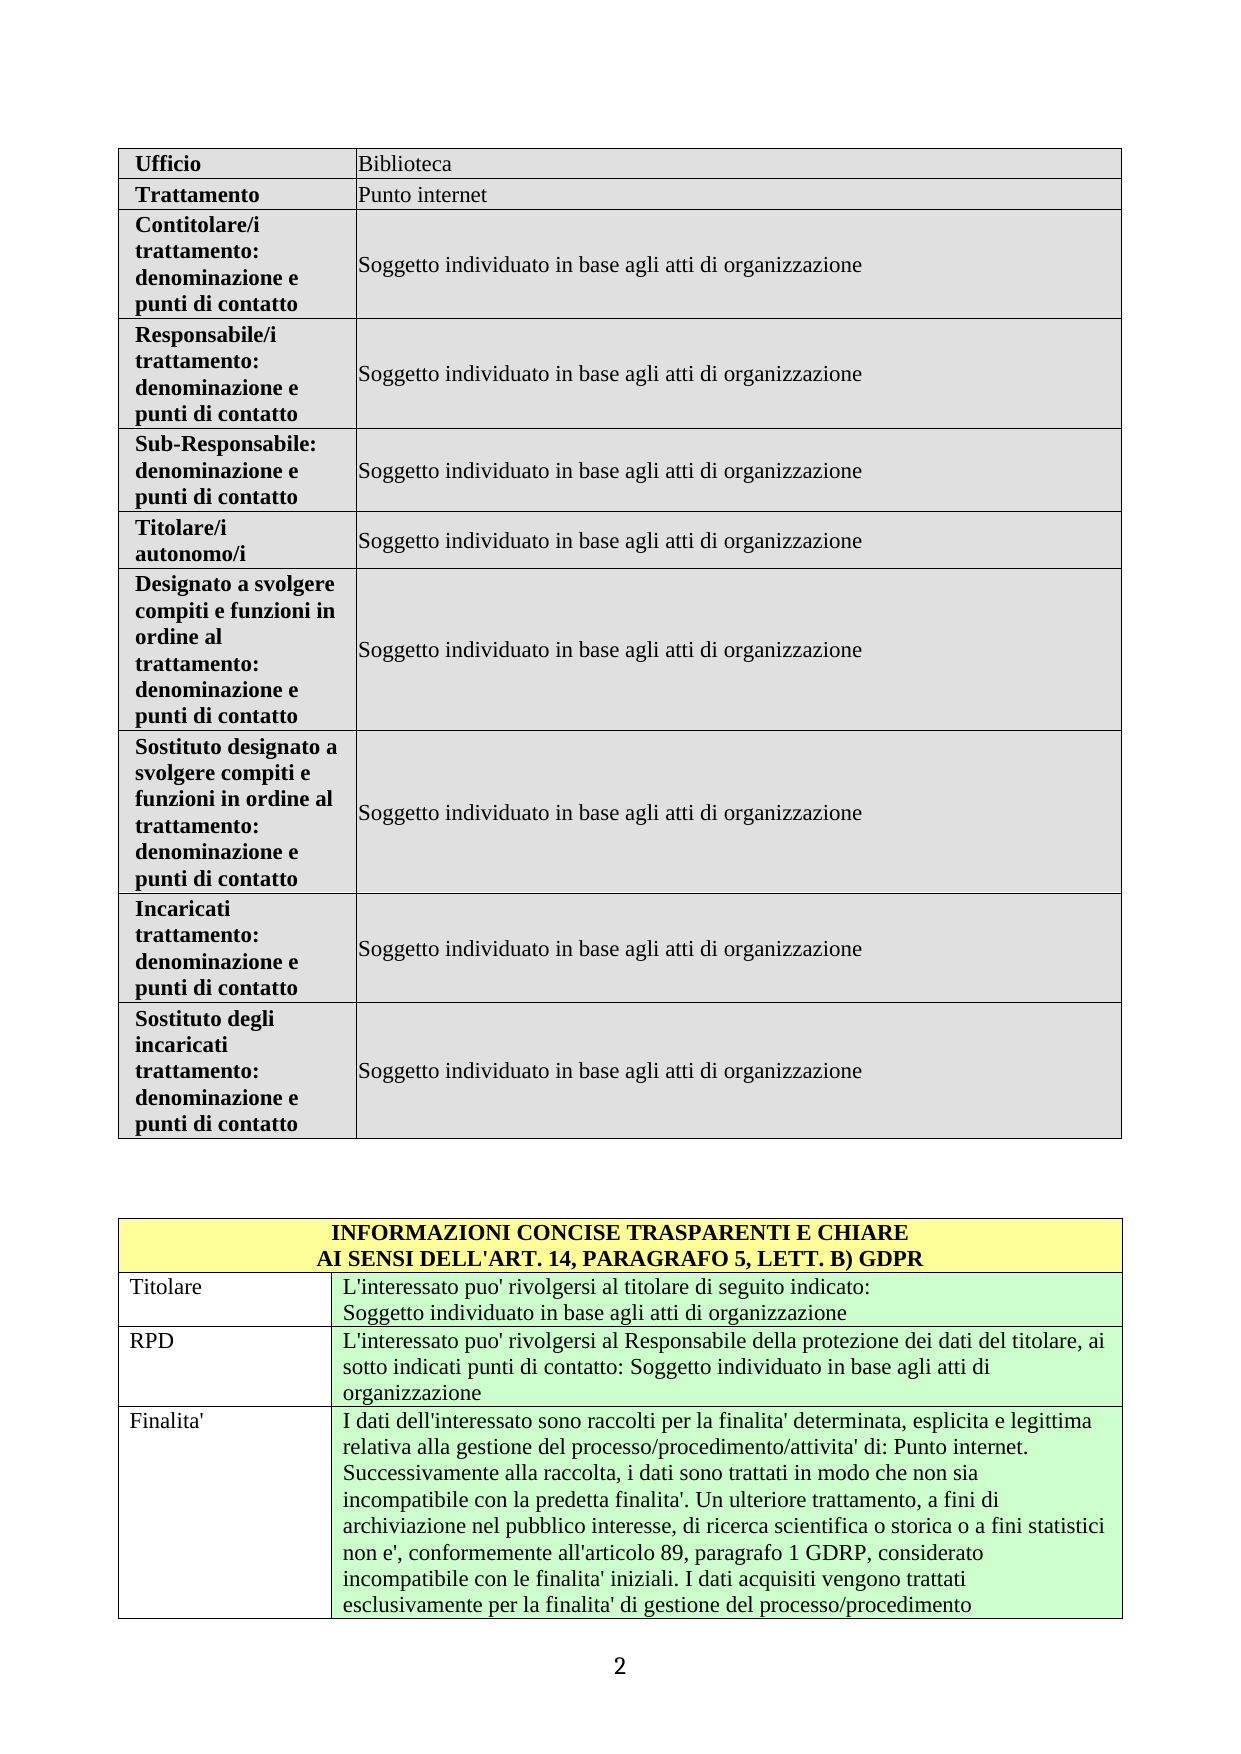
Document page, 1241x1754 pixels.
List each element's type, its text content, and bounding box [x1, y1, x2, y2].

table_cell Soggetto individuato in base agli atti di organizzazione [357, 210, 1121, 318]
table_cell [332, 1407, 1122, 1618]
table_cell RPD [119, 1327, 331, 1406]
table_cell Finalita' [119, 1407, 331, 1618]
table_cell Sub-Responsabile: denominazione e punti di contatto [119, 429, 356, 511]
table_cell Soggetto individuato in base agli atti di organizzazione [357, 1003, 1121, 1138]
table_cell Soggetto individuato in base agli atti di organizzazione [357, 319, 1121, 428]
table_cell Contitolare/i trattamento: denominazione e punti di contatto [119, 210, 356, 318]
table_cell Sostituto degli incaricati trattamento: denominazione e punti di contatto [119, 1003, 356, 1138]
table_cell Soggetto individuato in base agli atti di organizzazione [357, 569, 1121, 730]
table_cell Titolare [119, 1273, 331, 1326]
table_cell Incaricati trattamento: denominazione e punti di contatto [119, 894, 356, 1002]
table_cell L'interessato puo' rivolgersi al titolare di seguito indicato: Soggetto individuato in base agli atti di organizzazione [332, 1273, 1122, 1326]
table_cell Sostituto designato a svolgere compiti e funzioni in ordine al trattamento: denominazione e punti di contatto [119, 731, 356, 892]
table_cell Soggetto individuato in base agli atti di organizzazione [357, 512, 1121, 568]
table_cell Designato a svolgere compiti e funzioni in ordine al trattamento: denominazione e punti di contatto [119, 569, 356, 730]
table_cell L'interessato puo' rivolgersi al Responsabile della protezione dei dati del titolare, ai sotto indicati punti di contatto: Soggetto individuato in base agli atti di organizzazione [332, 1327, 1122, 1406]
table_cell Ufficio [119, 149, 356, 178]
table_cell Responsabile/i trattamento: denominazione e punti di contatto [119, 319, 356, 428]
table_header INFORMAZIONI CONCISE TRASPARENTI E CHIARE AI SENSI DELL'ART. 14, PARAGRAFO 5, LETT. B) GDPR [119, 1219, 1122, 1272]
table_cell Titolare/i autonomo/i [119, 512, 356, 568]
table_cell Punto internet [357, 179, 1121, 209]
table_cell Soggetto individuato in base agli atti di organizzazione [357, 894, 1121, 1002]
table_cell Biblioteca [357, 149, 1121, 178]
table_cell Trattamento [119, 179, 356, 209]
table_cell Soggetto individuato in base agli atti di organizzazione [357, 731, 1121, 892]
table_cell Soggetto individuato in base agli atti di organizzazione [357, 429, 1121, 511]
